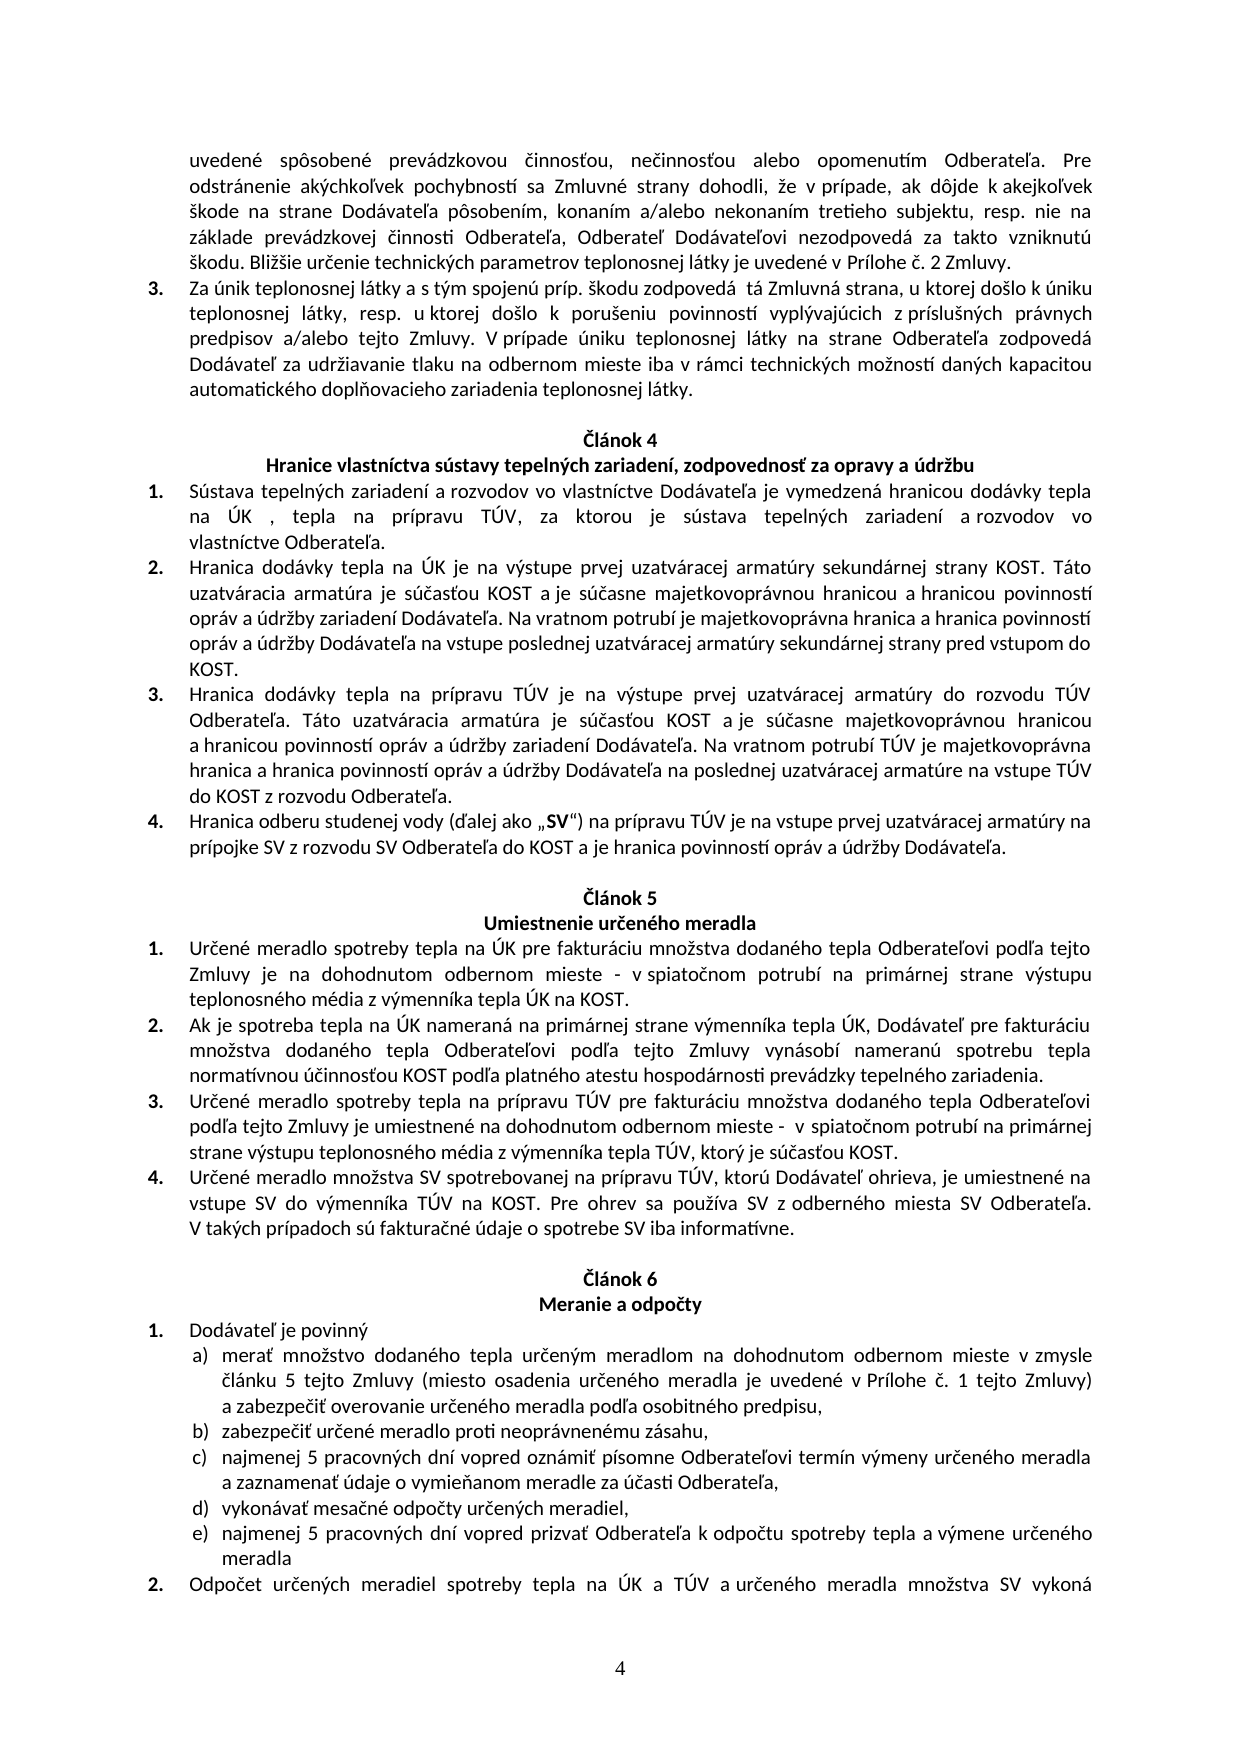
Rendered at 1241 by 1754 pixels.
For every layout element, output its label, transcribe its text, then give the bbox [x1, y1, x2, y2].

text Článok 6 [148, 1266, 1092, 1291]
text Článok 4 [148, 427, 1092, 453]
list merať množstvo dodaného tepla určeným meradlom na dohodnutom odbernom mieste v zmysle článku 5 tejto Zmluvy (miesto osadenia určeného meradla je uvedené v Prílohe č. 1 tejto Zmluvy) a zabezpečiť overovanie určeného meradla podľa osobitného predpisu, [192, 1342, 1092, 1418]
list najmenej 5 pracovných dní vopred prizvať Odberateľa k odpočtu spotreby tepla a výmene určeného meradla [192, 1520, 1092, 1571]
text Umiestnenie určeného meradla [148, 910, 1092, 936]
list Určené meradlo spotreby tepla na prípravu TÚV pre fakturáciu množstva dodaného tepla Odberateľovi podľa tejto Zmluvy je umiestnené na dohodnutom odbernom mieste - v spiatočnom potrubí na primárnej strane výstupu teplonosného média z výmenníka tepla TÚV, ktorý je súčasťou KOST. [148, 1088, 1092, 1164]
list Určené meradlo množstva SV spotrebovanej na prípravu TÚV, ktorú Dodávateľ ohrieva, je umiestnené na vstupe SV do výmenníka TÚV na KOST. Pre ohrev sa používa SV z odberného miesta SV Odberateľa. V takých prípadoch sú fakturačné údaje o spotrebe SV iba informatívne. [148, 1164, 1092, 1241]
list Za únik teplonosnej látky a s tým spojenú príp. škodu zodpovedá tá Zmluvná strana, u ktorej došlo k úniku teplonosnej látky, resp. u ktorej došlo k porušeniu povinností vyplývajúcich z príslušných právnych predpisov a/alebo tejto Zmluvy. V prípade úniku teplonosnej látky na strane Odberateľa zodpovedá Dodávateľ za udržiavanie tlaku na odbernom mieste iba v rámci technických možností daných kapacitou automatického doplňovacieho zariadenia teplonosnej látky. [148, 275, 1092, 402]
list zabezpečiť určené meradlo proti neoprávnenému zásahu, [192, 1418, 1092, 1444]
list Sústava tepelných zariadení a rozvodov vo vlastníctve Dodávateľa je vymedzená hranicou dodávky tepla na ÚK , tepla na prípravu TÚV, za ktorou je sústava tepelných zariadení a rozvodov vo vlastníctve Odberateľa. [148, 478, 1092, 554]
list Hranica dodávky tepla na prípravu TÚV je na výstupe prvej uzatváracej armatúry do rozvodu TÚV Odberateľa. Táto uzatváracia armatúra je súčasťou KOST a je súčasne majetkovoprávnou hranicou a hranicou povinností opráv a údržby zariadení Dodávateľa. Na vratnom potrubí TÚV je majetkovoprávna hranica a hranica povinností opráv a údržby Dodávateľa na poslednej uzatváracej armatúre na vstupe TÚV do KOST z rozvodu Odberateľa. [148, 681, 1092, 808]
text Článok 5 [148, 885, 1092, 910]
list Ak je spotreba tepla na ÚK nameraná na primárnej strane výmenníka tepla ÚK, Dodávateľ pre fakturáciu množstva dodaného tepla Odberateľovi podľa tejto Zmluvy vynásobí nameranú spotrebu tepla normatívnou účinnosťou KOST podľa platného atestu hospodárnosti prevádzky tepelného zariadenia. [148, 1012, 1092, 1088]
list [148, 148, 1092, 275]
list Určené meradlo spotreby tepla na ÚK pre fakturáciu množstva dodaného tepla Odberateľovi podľa tejto Zmluvy je na dohodnutom odbernom mieste - v spiatočnom potrubí na primárnej strane výstupu teplonosného média z výmenníka tepla ÚK na KOST. [148, 936, 1092, 1012]
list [148, 1571, 1092, 1596]
list najmenej 5 pracovných dní vopred oznámiť písomne Odberateľovi termín výmeny určeného meradla a zaznamenať údaje o vymieňanom meradle za účasti Odberateľa, [192, 1444, 1092, 1495]
text Meranie a odpočty [148, 1291, 1092, 1317]
list Hranica dodávky tepla na ÚK je na výstupe prvej uzatváracej armatúry sekundárnej strany KOST. Táto uzatváracia armatúra je súčasťou KOST a je súčasne majetkovoprávnou hranicou a hranicou povinností opráv a údržby zariadení Dodávateľa. Na vratnom potrubí je majetkovoprávna hranica a hranica povinností opráv a údržby Dodávateľa na vstupe poslednej uzatváracej armatúry sekundárnej strany pred vstupom do KOST. [148, 554, 1092, 681]
list Hranica odberu studenej vody (ďalej ako „SV“) na prípravu TÚV je na vstupe prvej uzatváracej armatúry na prípojke SV z rozvodu SV Odberateľa do KOST a je hranica povinností opráv a údržby Dodávateľa. [148, 808, 1092, 859]
list Dodávateľ je povinný [148, 1317, 1092, 1342]
list vykonávať mesačné odpočty určených meradiel, [192, 1495, 1092, 1520]
text Hranice vlastníctva sústavy tepelných zariadení, zodpovednosť za opravy a údržbu [148, 453, 1092, 478]
